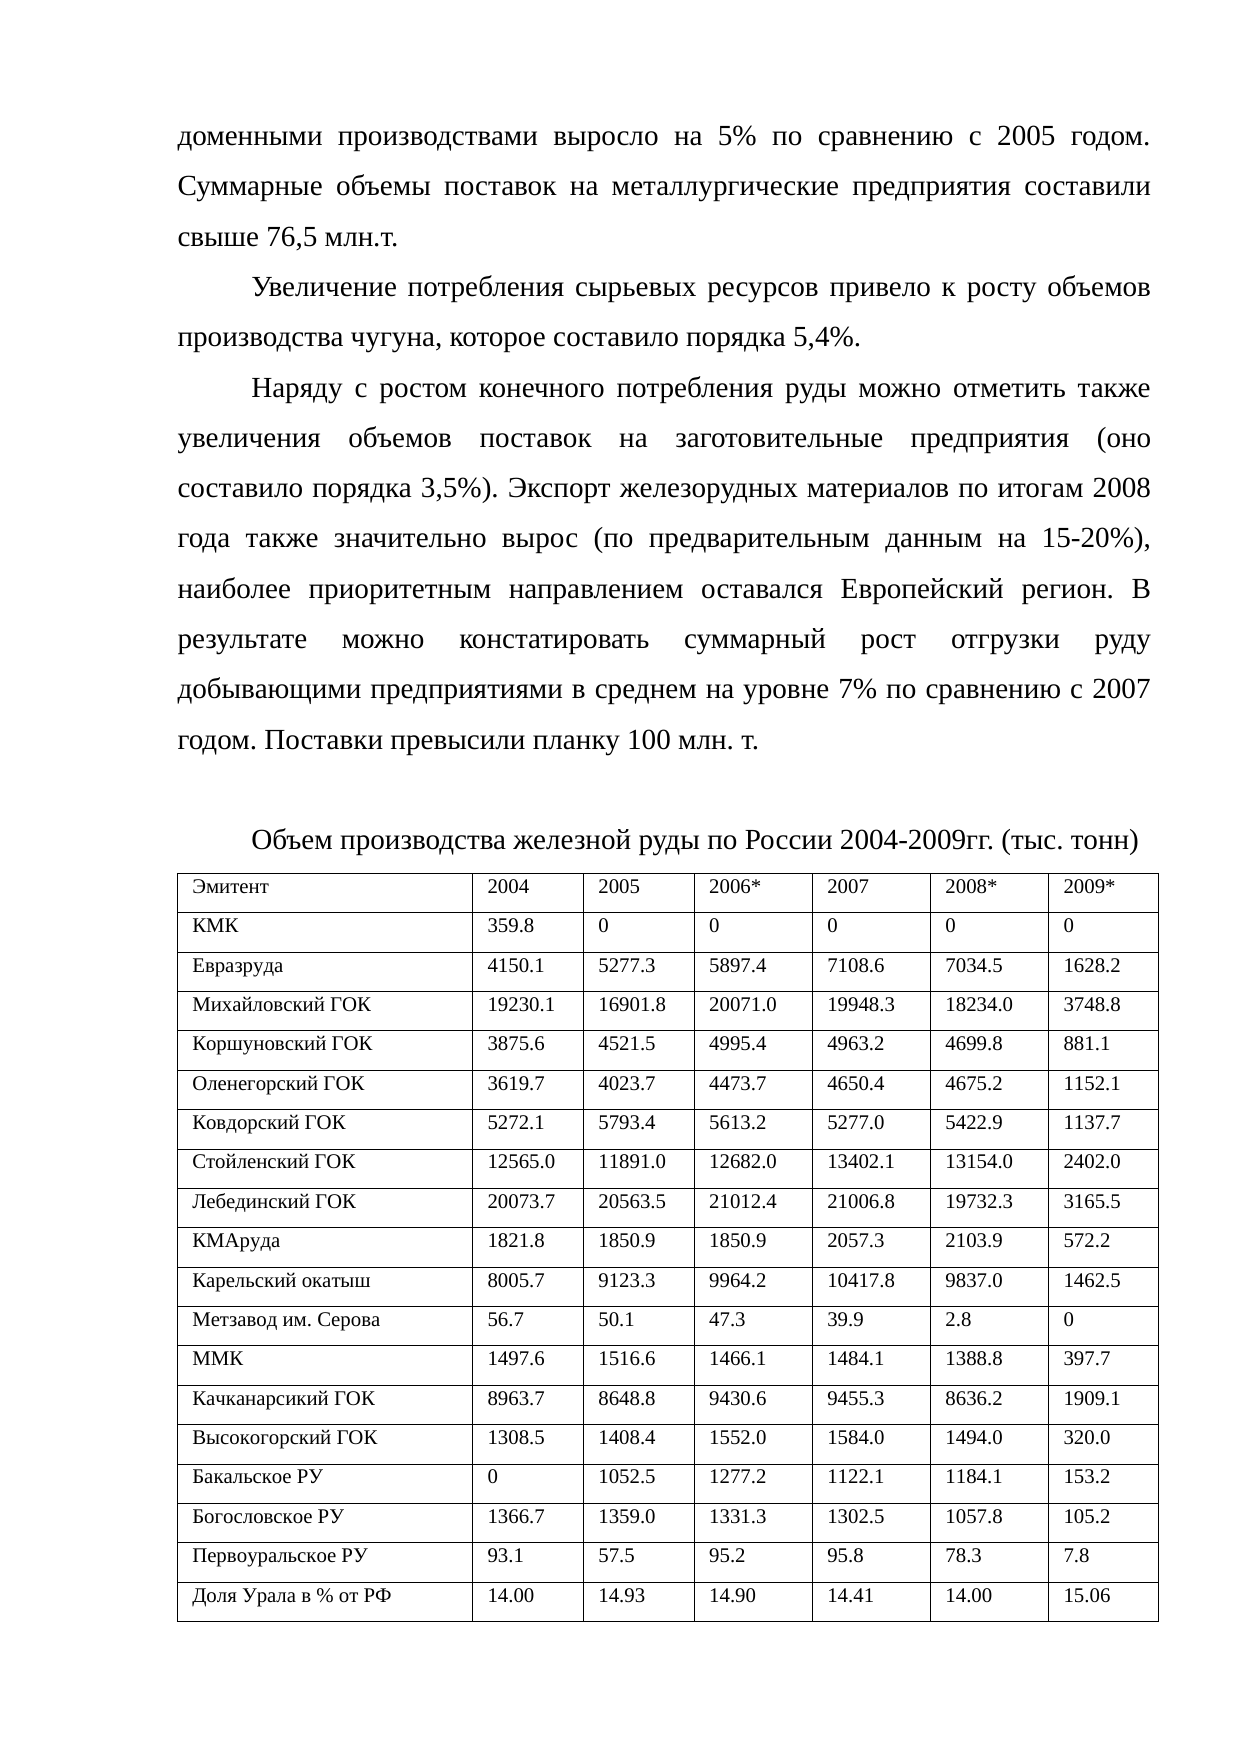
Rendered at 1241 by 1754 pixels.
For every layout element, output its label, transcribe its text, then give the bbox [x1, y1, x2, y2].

table_cell 7.8 [1049, 1543, 1158, 1582]
table_cell 1628.2 [1049, 953, 1158, 991]
table_cell 1909.1 [1049, 1386, 1158, 1424]
table_cell 12565.0 [473, 1150, 583, 1188]
table_cell ММК [178, 1346, 472, 1385]
table_cell 1122.1 [813, 1465, 930, 1503]
table_cell 19230.1 [473, 992, 583, 1030]
table_cell 7108.6 [813, 953, 930, 991]
table_cell 21012.4 [695, 1189, 812, 1227]
table_cell 11891.0 [584, 1150, 694, 1188]
table_cell 5897.4 [695, 953, 812, 991]
table_header 2008* [931, 874, 1048, 912]
table_cell 359.8 [473, 913, 583, 952]
table_cell 13154.0 [931, 1150, 1048, 1188]
table_cell 3165.5 [1049, 1189, 1158, 1227]
table_cell 1516.6 [584, 1346, 694, 1385]
table_cell 4150.1 [473, 953, 583, 991]
table_cell Евразруда [178, 953, 472, 991]
table_cell 1152.1 [1049, 1071, 1158, 1109]
table_cell Высокогорский ГОК [178, 1425, 472, 1463]
table_header 2009* [1049, 874, 1158, 912]
table_cell 8005.7 [473, 1268, 583, 1306]
table_cell 1057.8 [931, 1504, 1048, 1542]
table_cell 14.93 [584, 1583, 694, 1621]
table_cell 1137.7 [1049, 1110, 1158, 1148]
table_cell 3875.6 [473, 1031, 583, 1070]
table_cell 397.7 [1049, 1346, 1158, 1385]
table_cell 1497.6 [473, 1346, 583, 1385]
table_cell 1462.5 [1049, 1268, 1158, 1306]
table_cell 9455.3 [813, 1386, 930, 1424]
table_cell 9837.0 [931, 1268, 1048, 1306]
table_cell КМАруда [178, 1228, 472, 1267]
table_cell 20563.5 [584, 1189, 694, 1227]
table_cell 4699.8 [931, 1031, 1048, 1070]
table_cell 0 [473, 1465, 583, 1503]
table_cell 14.90 [695, 1583, 812, 1621]
table_cell 47.3 [695, 1307, 812, 1345]
table_cell 21006.8 [813, 1189, 930, 1227]
table_cell 0 [1049, 1307, 1158, 1345]
table_cell 10417.8 [813, 1268, 930, 1306]
table_cell 1850.9 [584, 1228, 694, 1267]
table_cell 1308.5 [473, 1425, 583, 1463]
table_cell 4650.4 [813, 1071, 930, 1109]
table_cell 20073.7 [473, 1189, 583, 1227]
table_cell 4521.5 [584, 1031, 694, 1070]
table_cell 0 [584, 913, 694, 952]
table_cell 2057.3 [813, 1228, 930, 1267]
table_cell 1821.8 [473, 1228, 583, 1267]
table_cell 8963.7 [473, 1386, 583, 1424]
table_cell 20071.0 [695, 992, 812, 1030]
table_cell 95.2 [695, 1543, 812, 1582]
table_cell 57.5 [584, 1543, 694, 1582]
table_cell 19732.3 [931, 1189, 1048, 1227]
table_cell 2.8 [931, 1307, 1048, 1345]
table_cell 14.00 [931, 1583, 1048, 1621]
table_cell Качканарсикий ГОК [178, 1386, 472, 1424]
table_cell 78.3 [931, 1543, 1048, 1582]
table_cell 153.2 [1049, 1465, 1158, 1503]
table_cell 16901.8 [584, 992, 694, 1030]
table_cell 4023.7 [584, 1071, 694, 1109]
table_cell 5613.2 [695, 1110, 812, 1148]
table_cell 8648.8 [584, 1386, 694, 1424]
table_cell 320.0 [1049, 1425, 1158, 1463]
table_cell 2103.9 [931, 1228, 1048, 1267]
table_cell 0 [1049, 913, 1158, 952]
table_cell 0 [695, 913, 812, 952]
table_cell 7034.5 [931, 953, 1048, 991]
table_cell 14.41 [813, 1583, 930, 1621]
table_cell 12682.0 [695, 1150, 812, 1188]
table_cell Бакальское РУ [178, 1465, 472, 1503]
subtitle Объем производства железной руды по России 2004-2009гг. (тыс. тонн) [177, 822, 1152, 856]
table_cell 56.7 [473, 1307, 583, 1345]
table_cell Первоуральское РУ [178, 1543, 472, 1582]
table_cell 15.06 [1049, 1583, 1158, 1621]
table_cell 1850.9 [695, 1228, 812, 1267]
table_header Эмитент [178, 874, 472, 912]
table_header 2005 [584, 874, 694, 912]
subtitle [177, 118, 1152, 252]
table_cell 572.2 [1049, 1228, 1158, 1267]
table_cell 50.1 [584, 1307, 694, 1345]
table_cell 1466.1 [695, 1346, 812, 1385]
table_cell 1331.3 [695, 1504, 812, 1542]
table_cell Лебединский ГОК [178, 1189, 472, 1227]
table_cell 5277.3 [584, 953, 694, 991]
table_cell Коршуновский ГОК [178, 1031, 472, 1070]
table_cell 1184.1 [931, 1465, 1048, 1503]
table_cell Метзавод им. Серова [178, 1307, 472, 1345]
table_cell 39.9 [813, 1307, 930, 1345]
table_cell 9964.2 [695, 1268, 812, 1306]
table_cell Стойленский ГОК [178, 1150, 472, 1188]
subtitle Увеличение потребления сырьевых ресурсов привело к росту объемов производства чугуна, которое составило порядка 5,4%. [177, 269, 1152, 353]
table_header 2006* [695, 874, 812, 912]
table_cell Оленегорский ГОК [178, 1071, 472, 1109]
table_cell 5793.4 [584, 1110, 694, 1148]
table_cell 4473.7 [695, 1071, 812, 1109]
table_cell 19948.3 [813, 992, 930, 1030]
table_cell 5272.1 [473, 1110, 583, 1148]
table_cell 9430.6 [695, 1386, 812, 1424]
table_cell КМК [178, 913, 472, 952]
table_cell Богословское РУ [178, 1504, 472, 1542]
subtitle Наряду с ростом конечного потребления руды можно отметить также увеличения объемов поставок на заготовительные предприятия (оно составило порядка 3,5%). Экспорт железорудных материалов по итогам 2008 года также значительно вырос (по предварительным данным на 15-20%), наиболее приоритетным направлением оставался Европейский регион. В результате можно констатировать суммарный рост отгрузки руду добывающими предприятиями в среднем на уровне 7% по сравнению с 2007 годом. Поставки превысили планку 100 млн. т. [177, 370, 1152, 755]
table_cell 4995.4 [695, 1031, 812, 1070]
table_cell 1408.4 [584, 1425, 694, 1463]
table_cell 1552.0 [695, 1425, 812, 1463]
table_cell 5277.0 [813, 1110, 930, 1148]
table_cell 5422.9 [931, 1110, 1048, 1148]
table_cell 0 [813, 913, 930, 952]
table_cell 4675.2 [931, 1071, 1048, 1109]
table_cell 3619.7 [473, 1071, 583, 1109]
table_cell Михайловский ГОК [178, 992, 472, 1030]
table_cell 2402.0 [1049, 1150, 1158, 1188]
table_header 2004 [473, 874, 583, 912]
table_cell Ковдорский ГОК [178, 1110, 472, 1148]
table_cell 18234.0 [931, 992, 1048, 1030]
table_cell 95.8 [813, 1543, 930, 1582]
table_cell 1302.5 [813, 1504, 930, 1542]
table_cell 1366.7 [473, 1504, 583, 1542]
table_cell 1052.5 [584, 1465, 694, 1503]
table_cell 14.00 [473, 1583, 583, 1621]
table_cell 105.2 [1049, 1504, 1158, 1542]
table_cell 1388.8 [931, 1346, 1048, 1385]
table_cell 3748.8 [1049, 992, 1158, 1030]
table_cell Доля Урала в % от РФ [178, 1583, 472, 1621]
table_cell 1359.0 [584, 1504, 694, 1542]
table_cell 1484.1 [813, 1346, 930, 1385]
table_header 2007 [813, 874, 930, 912]
table_cell 0 [931, 913, 1048, 952]
table_cell 8636.2 [931, 1386, 1048, 1424]
table_cell 1584.0 [813, 1425, 930, 1463]
table_cell 881.1 [1049, 1031, 1158, 1070]
table_cell 1277.2 [695, 1465, 812, 1503]
table_cell Карельский окатыш [178, 1268, 472, 1306]
table_cell 4963.2 [813, 1031, 930, 1070]
table_cell 93.1 [473, 1543, 583, 1582]
table_cell 13402.1 [813, 1150, 930, 1188]
table_cell 1494.0 [931, 1425, 1048, 1463]
table_cell 9123.3 [584, 1268, 694, 1306]
